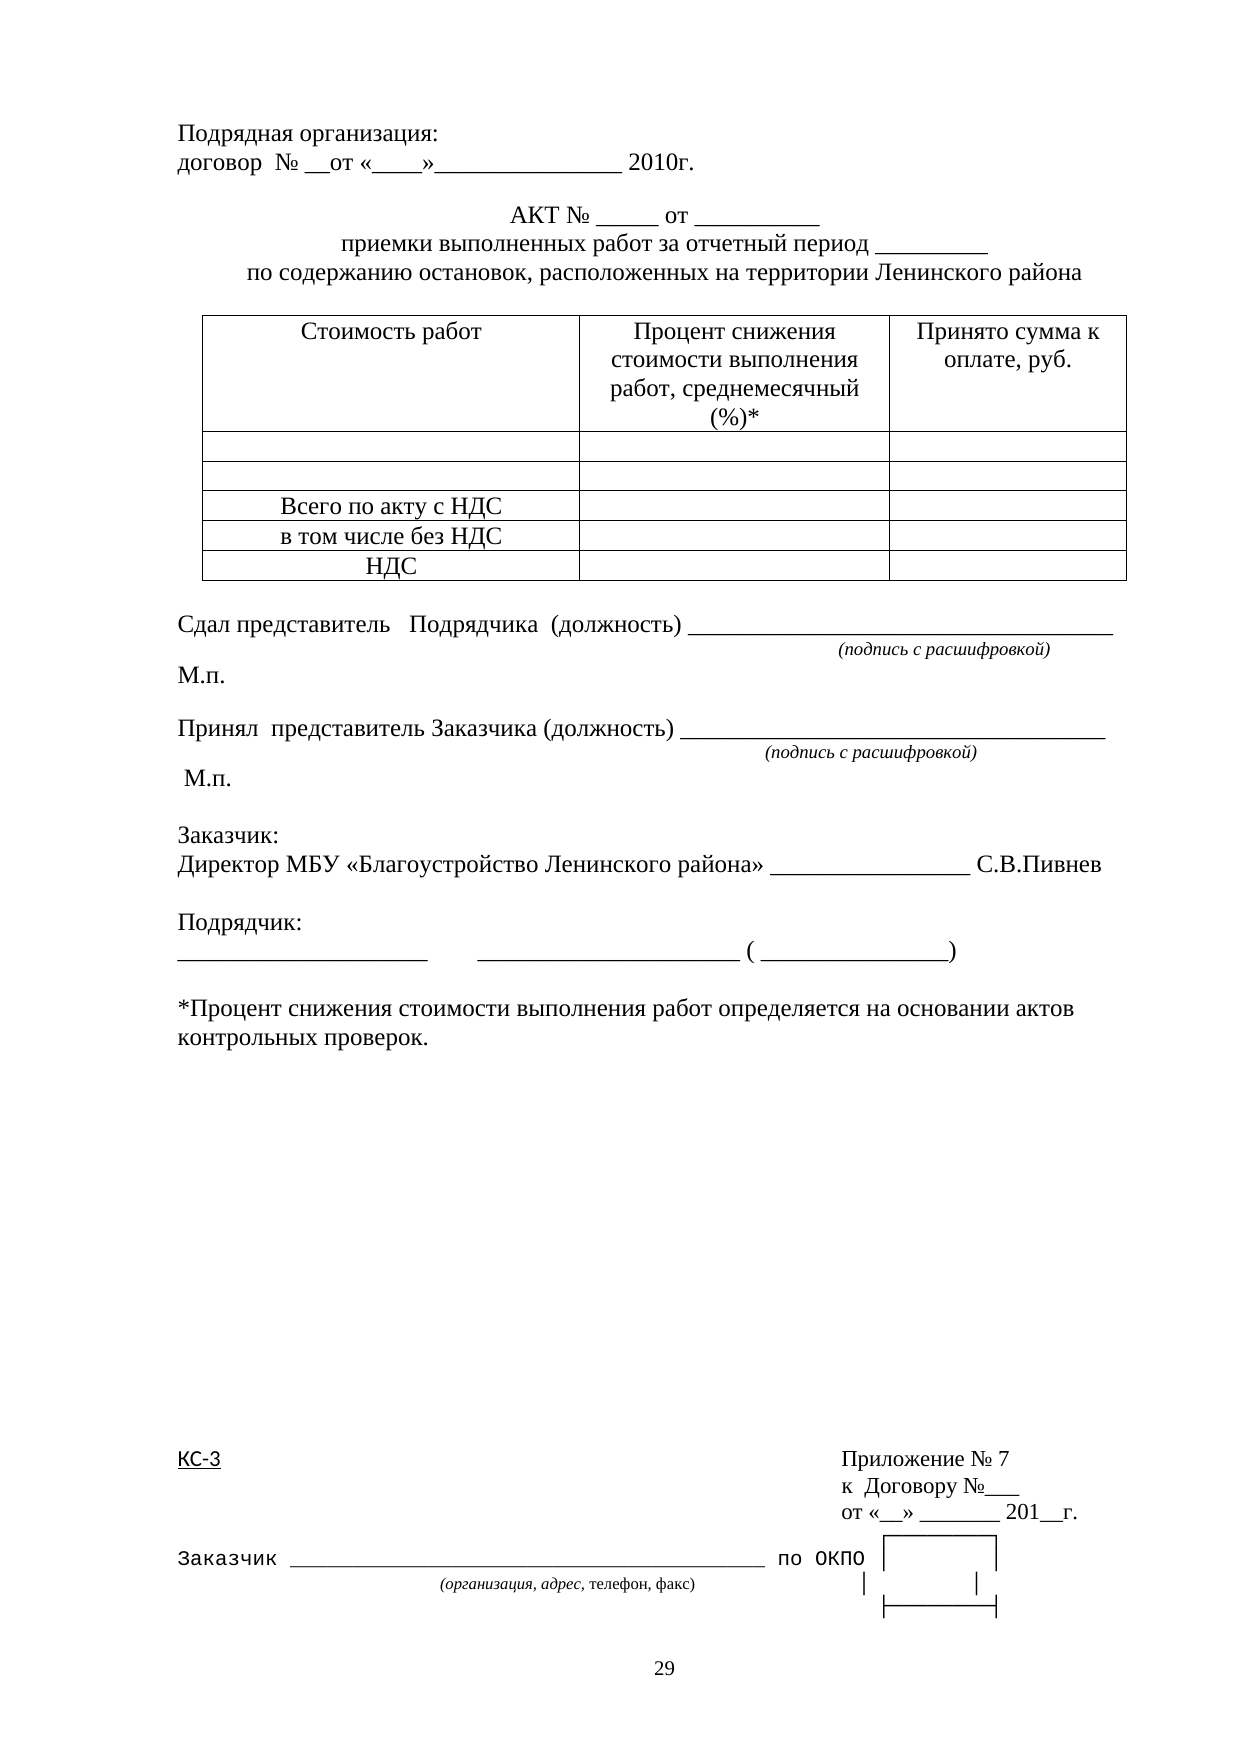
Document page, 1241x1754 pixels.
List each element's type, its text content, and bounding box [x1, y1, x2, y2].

text Сдал представитель Подрядчика (должность) __________________________________ [177, 609, 1152, 638]
text от «__» _______ 201__г. [767, 1498, 1152, 1524]
text (подпись с расшифровкой) [177, 741, 1152, 763]
table_cell [580, 551, 889, 580]
text АКТ № _____ от __________ [177, 200, 1152, 228]
text ____________________ _____________________ ( _______________) [177, 935, 1152, 964]
table_header Процент снижения стоимости выполнения работ, среднемесячный (%)* [580, 316, 889, 431]
table_cell [890, 551, 1126, 580]
text Принял представитель Заказчика (должность) __________________________________ [177, 713, 1152, 741]
table_cell [580, 432, 889, 461]
text приемки выполненных работ за отчетный период _________ [177, 228, 1152, 257]
table_cell [203, 462, 579, 490]
table_cell [203, 432, 579, 461]
table_cell Всего по акту с НДС [203, 491, 579, 520]
text Директор МБУ «Благоустройство Ленинского района» ________________ С.В.Пивнев [177, 849, 1152, 878]
table_header Стоимость работ [203, 316, 579, 431]
text ┌────────┐ [177, 1524, 1152, 1548]
text КС-3 Приложение № 7 [177, 1444, 1152, 1472]
text по содержанию остановок, расположенных на территории Ленинского района [177, 257, 1152, 286]
text Подрядная организация: [177, 118, 1152, 147]
table_cell НДС [203, 551, 579, 580]
text Подрядчик: [177, 907, 1152, 935]
table_header Принято сумма к оплате, руб. [890, 316, 1126, 431]
table_cell [890, 462, 1126, 490]
text Заказчик ______________________________________ по ОКПО │ │ [177, 1548, 1152, 1572]
text (организация, адрес, телефон, факс) │ │ [177, 1572, 1152, 1596]
text М.п. [177, 660, 1152, 688]
text *Процент снижения стоимости выполнения работ определяется на основании актов контрольных проверок. [177, 993, 1152, 1050]
table_cell [890, 521, 1126, 550]
table_cell [580, 462, 889, 490]
text М.п. [177, 763, 1152, 792]
text ├────────┤ [177, 1596, 1152, 1619]
text (подпись с расшифровкой) [177, 638, 1152, 660]
table_cell [890, 491, 1126, 520]
table_cell в том числе без НДС [203, 521, 579, 550]
text договор № __от «____»_______________ 2010г. [177, 147, 1152, 176]
table_cell [580, 521, 889, 550]
table_cell [580, 491, 889, 520]
text к Договору №___ [177, 1472, 1152, 1498]
table_cell [890, 432, 1126, 461]
text Заказчик: [177, 820, 1152, 849]
